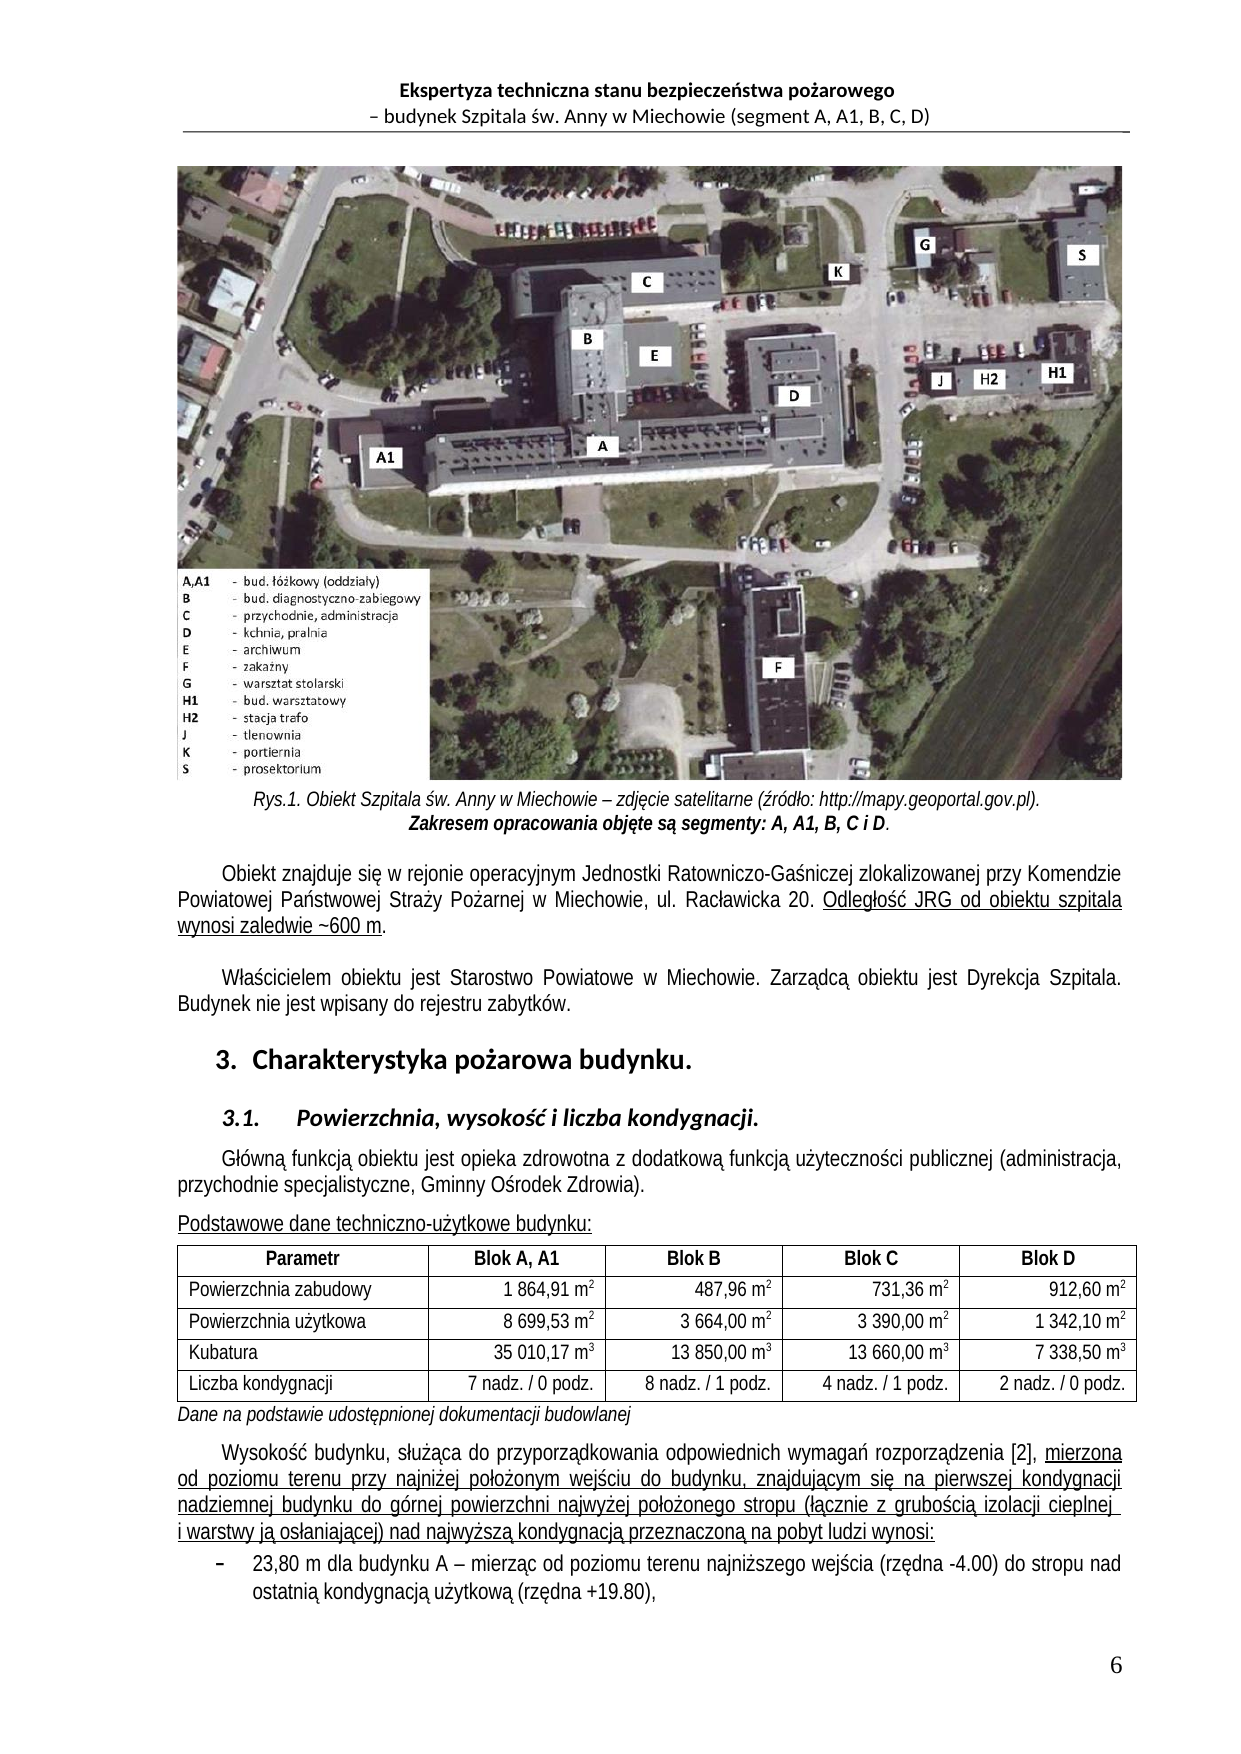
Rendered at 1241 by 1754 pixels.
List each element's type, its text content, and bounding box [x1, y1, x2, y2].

text Wysokość budynku, służąca do przyporządkowania odpowiednich wymagań rozporządzenia [2], mierzona od poziomu terenu przy najniżej położonym wejściu do budynku, znajdującym się na pierwszej kondygnacji nadziemnej budynku do górnej powierzchni najwyżej położonego stropu (łącznie z grubością izolacji cieplnej i warstwy ją osłaniającej) nad najwyższą kondygnacją przeznaczoną na pobyt ludzi wynosi: [177, 1489, 1122, 1544]
table_cell 8 nadz. / 1 podz. [606, 1371, 782, 1401]
table_cell 8 699,53 m2 [429, 1309, 605, 1339]
table_cell 35 010,17 m3 [429, 1340, 605, 1370]
picture [177, 166, 1123, 781]
table_cell Kubatura [178, 1340, 428, 1370]
subtitle Powierzchnia, wysokość i liczba kondygnacji. [221, 1102, 1122, 1133]
text Podstawowe dane techniczno-użytkowe budynku: [177, 1210, 1122, 1237]
text Dane na podstawie udostępnionej dokumentacji budowlanej [177, 1402, 1122, 1426]
table_cell 7 338,50 m3 [960, 1340, 1136, 1370]
text Obiekt znajduje się w rejonie operacyjnym Jednostki Ratowniczo-Gaśniczej zlokalizowanej przy Komendzie Powiatowej Państwowej Straży Pożarnej w Miechowie, ul. Racławicka 20. Odległość JRG od obiektu szpitala wynosi zaledwie ~600 m. [177, 860, 1122, 939]
table_cell Liczba kondygnacji [178, 1371, 428, 1401]
table_cell 3 390,00 m2 [783, 1309, 959, 1339]
table_cell 1 864,91 m2 [429, 1277, 605, 1307]
table_cell 2 nadz. / 0 podz. [960, 1371, 1136, 1401]
table_cell 13 850,00 m3 [606, 1340, 782, 1370]
text Właścicielem obiektu jest Starostwo Powiatowe w Miechowie. Zarządcą obiektu jest Dyrekcja Szpitala. Budynek nie jest wpisany do rejestru zabytków. [177, 964, 1122, 1016]
table_cell 7 nadz. / 0 podz. [429, 1371, 605, 1401]
table_cell 3 664,00 m2 [606, 1309, 782, 1339]
text Rys.1. Obiekt Szpitala św. Anny w Miechowie – zdjęcie satelitarne (źródło: http://mapy.geoportal.gov.pl). Zakresem opracowania objęte są segmenty: A, A1, B, C i D. [177, 787, 1122, 835]
table_cell 912,60 m2 [960, 1277, 1136, 1307]
list 23,80 m dla budynku A – mierząc od poziomu terenu najniższego wejścia (rzędna -4.00) do stropu nad ostatnią kondygnacją użytkową (rzędna +19.80), [215, 1544, 1122, 1604]
subtitle Charakterystyka pożarowa budynku. [215, 1041, 1122, 1077]
table_header Blok B [606, 1246, 782, 1276]
table_header Blok D [960, 1246, 1136, 1276]
table_cell 4 nadz. / 1 podz. [783, 1371, 959, 1401]
table_header Blok A, A1 [429, 1246, 605, 1276]
table_header Blok C [783, 1246, 959, 1276]
text Główną funkcją obiektu jest opieka zdrowotna z dodatkową funkcją użyteczności publicznej (administracja, przychodnie specjalistyczne, Gminny Ośrodek Zdrowia). [177, 1145, 1122, 1198]
table_cell 487,96 m2 [606, 1277, 782, 1307]
table_cell Powierzchnia zabudowy [178, 1277, 428, 1307]
table_cell 731,36 m2 [783, 1277, 959, 1307]
table_cell Powierzchnia użytkowa [178, 1309, 428, 1339]
table_cell 1 342,10 m2 [960, 1309, 1136, 1339]
table_header Parametr [178, 1246, 428, 1276]
text Wysokość budynku, służąca do przyporządkowania odpowiednich wymagań rozporządzenia [2], mierzona od poziomu terenu przy najniżej położonym wejściu do budynku, znajdującym się na pierwszej kondygnacji nadziemnej budynku do górnej powierzchni najwyżej położonego stropu (łącznie z grubością izolacji cieplnej i warstwy ją osłaniającej) nad najwyższą kondygnacją przeznaczoną na pobyt ludzi wynosi: [177, 1439, 1122, 1488]
table_cell 13 660,00 m3 [783, 1340, 959, 1370]
